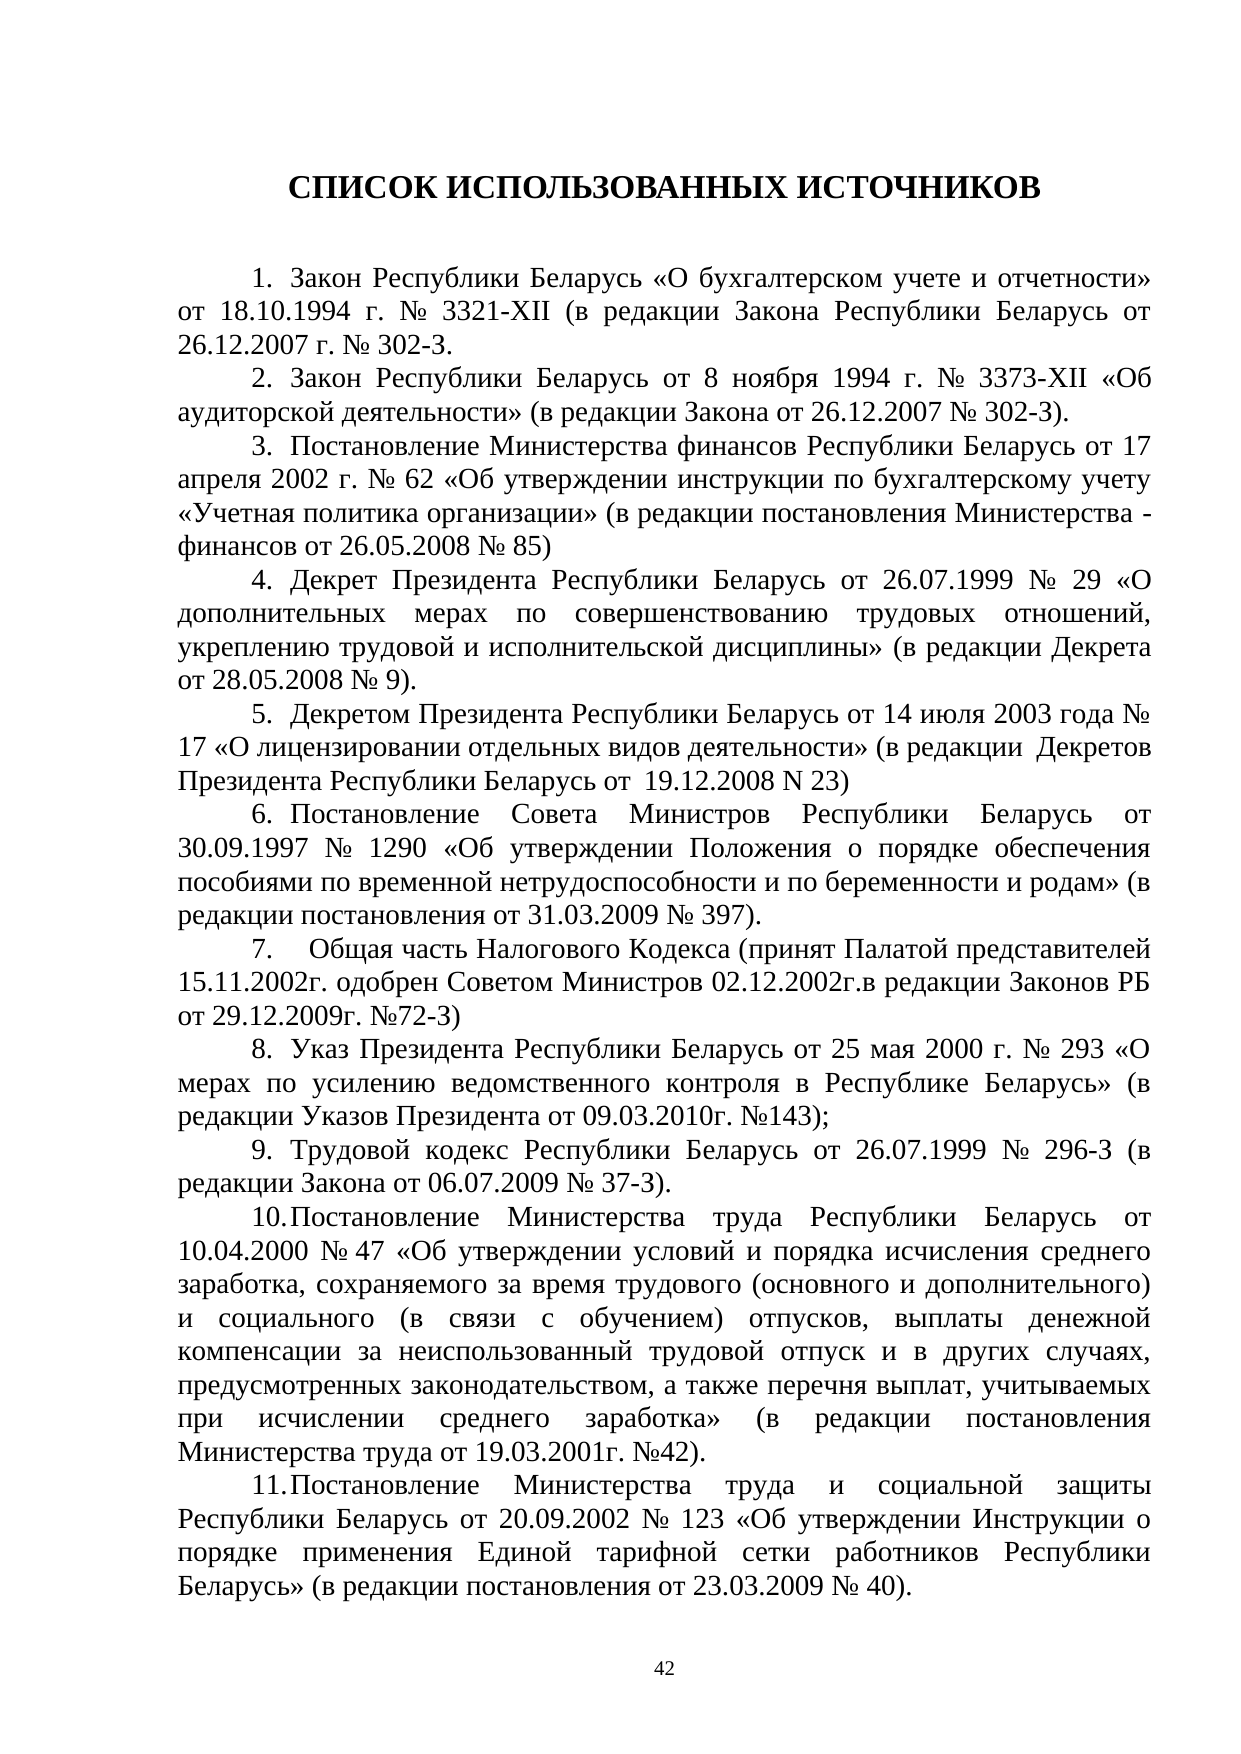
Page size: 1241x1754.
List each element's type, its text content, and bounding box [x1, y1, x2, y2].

list Закон Республики Беларусь «О бухгалтерском учете и отчетности» от 18.10.1994 г. № 3321-XII (в редакции Закона Республики Беларусь от 26.12.2007 г. № 302-З. [177, 260, 1152, 361]
list Указ Президента Республики Беларусь от 25 мая . № 293 «О мерах по усилению ведомственного контроля в Республике Беларусь» (в редакции Указов Президента от 09.03.2010г. №143); [177, 1031, 1152, 1132]
list Трудовой кодекс Республики Беларусь от 26.07.1999 № 296-З (в редакции Закона от 06.07.2009 № 37-З). [177, 1132, 1152, 1199]
list Закон Республики Беларусь от 8 ноября . № 3373-XII «Об аудиторской деятельности» (в редакции Закона от 26.12.2007 № 302-З). [177, 361, 1152, 428]
list Общая часть Налогового Кодекса (принят Палатой представителей 15.11.2002г. одобрен Советом Министров 02.12.2002г.в редакции Законов РБ от 29.12.2009г. №72-З) [177, 931, 1152, 1031]
list Постановление Министерства труда Республики Беларусь от 10.04.2000 № 47 «Об утверждении условий и порядка исчисления среднего заработка, сохраняемого за время трудового (основного и дополнительного) и социального (в связи с обучением) отпусков, выплаты денежной компенсации за неиспользованный трудовой отпуск и в других случаях, предусмотренных законодательством, а также перечня выплат, учитываемых при исчислении среднего заработка» (в редакции постановления Министерства труда от 19.03.2001г. №42). [177, 1199, 1152, 1467]
list Постановление Министерства труда и социальной защиты Республики Беларусь от 20.09.2002 № 123 «Об утверждении Инструкции о порядке применения Единой тарифной сетки работников Республики Беларусь» (в редакции постановления от 23.03.2009 № 40). [177, 1467, 1152, 1602]
list Декрет Президента Республики Беларусь от 26.07.1999 № 29 «О дополнительных мерах по совершенствованию трудовых отношений, укреплению трудовой и исполнительской дисциплины» (в редакции Декрета от 28.05.2008 № 9). [177, 562, 1152, 696]
list Постановление Министерства финансов Республики Беларусь от 17 апреля . № 62 «Об утверждении инструкции по бухгалтерскому учету «Учетная политика организации» (в редакции постановления Министерства финансов от 26.05.2008 № 85) [177, 428, 1152, 562]
list Декретом Президента Республики Беларусь от 14 июля 2003 года № 17 «О лицензировании отдельных видов деятельности» (в редакции Декретов Президента Республики Беларусь от 19.12.2008 N 23) [177, 696, 1152, 797]
list Постановление Совета Министров Республики Беларусь от 30.09.1997 № 1290 «Об утверждении Положения о порядке обеспечения пособиями по временной нетрудоспособности и по беременности и родам» (в редакции постановления от 31.03.2009 № 397). [177, 797, 1152, 931]
subtitle СПИСОК ИСПОЛЬЗОВАННЫХ ИСТОЧНИКОВ [177, 167, 1152, 206]
